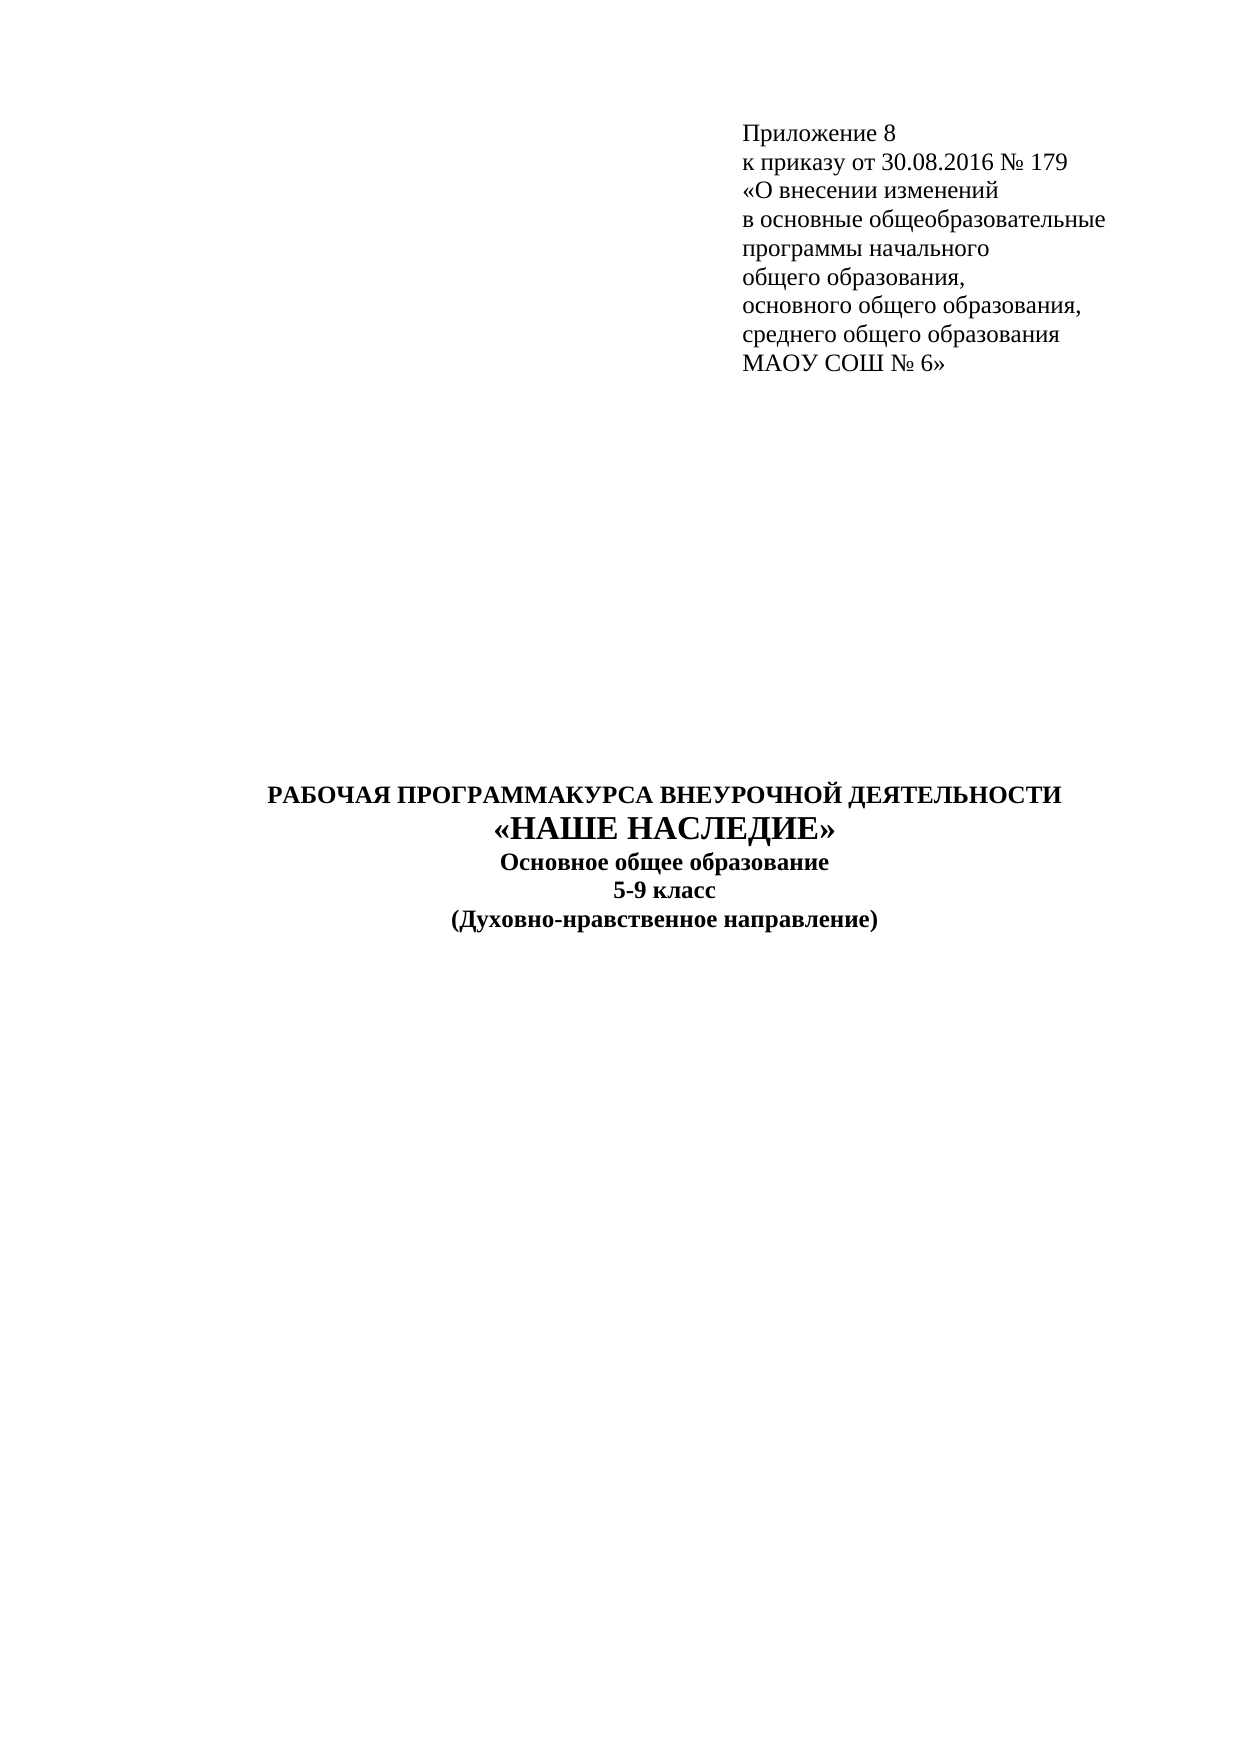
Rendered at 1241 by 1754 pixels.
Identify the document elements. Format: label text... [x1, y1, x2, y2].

text 5-9 класс [177, 876, 1152, 904]
text к приказу от 30.08.2016 № 179 [620, 147, 1167, 176]
text среднего общего образования [620, 319, 1167, 348]
text Основное общее образование [177, 847, 1152, 876]
text МАОУ СОШ № 6» [620, 348, 1167, 377]
text программы начального [620, 233, 1167, 262]
text (Духовно-нравственное направление) [177, 904, 1152, 933]
text «НАШЕ НАСЛЕДИЕ» [177, 808, 1152, 847]
text в основные общеобразовательные [620, 204, 1167, 233]
text Приложение 8 [620, 118, 1167, 147]
text «О внесении изменений [620, 176, 1167, 204]
text общего образования, [620, 262, 1167, 291]
text РАБОЧАЯ ПРОГРАММАКУРСА ВНЕУРОЧНОЙ ДЕЯТЕЛЬНОСТИ [177, 780, 1152, 808]
text основного общего образования, [620, 291, 1167, 319]
